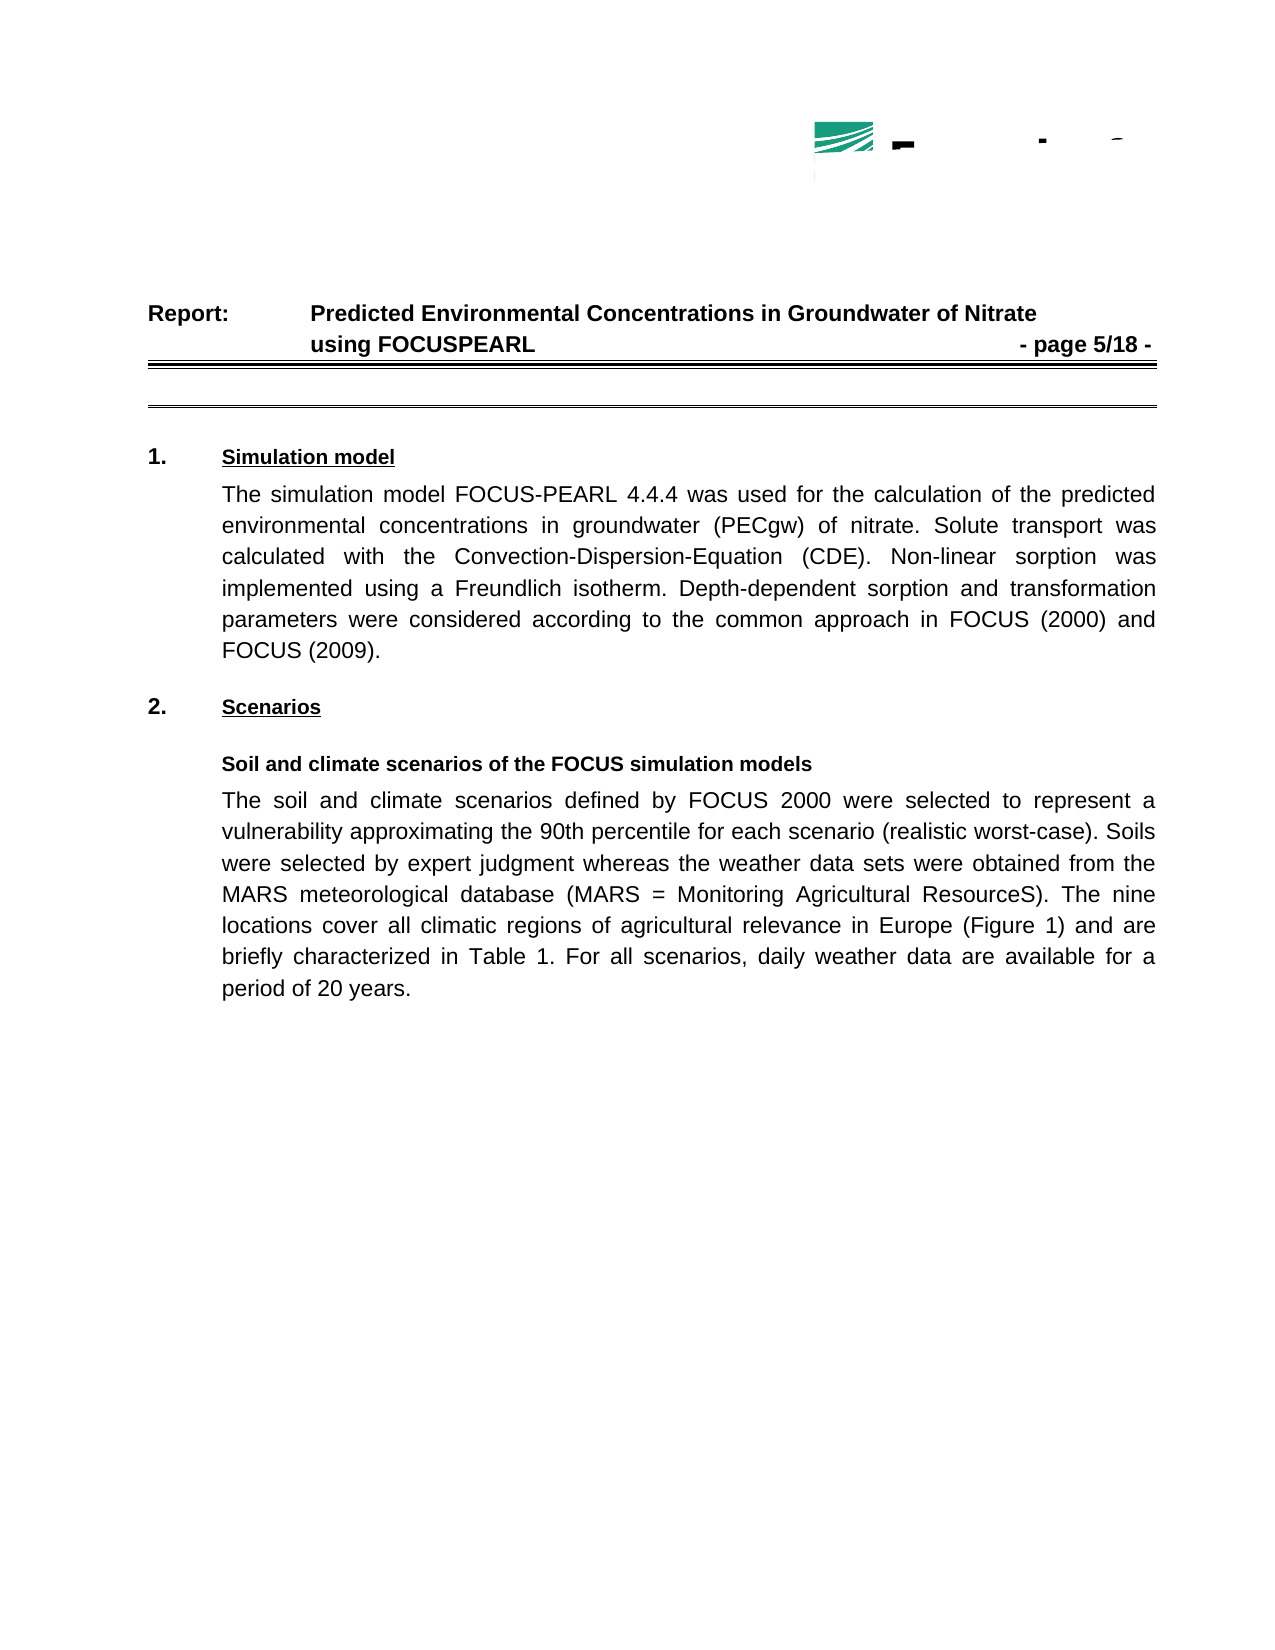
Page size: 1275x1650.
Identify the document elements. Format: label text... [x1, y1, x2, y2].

subtitle Scenarios [148, 688, 1157, 720]
subtitle Simulation model [148, 438, 1157, 470]
subtitle Soil and climate scenarios of the FOCUS simulation models [221, 745, 1157, 776]
text The soil and climate scenarios defined by FOCUS 2000 were selected to represent a vulnerability approximating the 90th percentile for each scenario (realistic worst-case). Soils were selected by expert judgment whereas the weather data sets were obtained from the MARS meteorological database (MARS = Monitoring Agricultural ResourceS). The nine locations cover all climatic regions of agricultural relevance in (Figure 1) and are briefly characterized in Table 1. For all scenarios, daily weather data are available for a period of 20 years. [222, 782, 1157, 1001]
text The simulation model FOCUS-PEARL 4.4.4 was used for the calculation of the predicted environmental concentrations in groundwater (PECgw) of nitrate. Solute transport was calculated with the Convection-Dispersion-Equation (CDE). Non-linear sorption was implemented using a Freundlich isotherm. Depth-dependent sorption and transformation parameters were considered according to the common approach in FOCUS (2000) and FOCUS (2009). [222, 476, 1157, 663]
